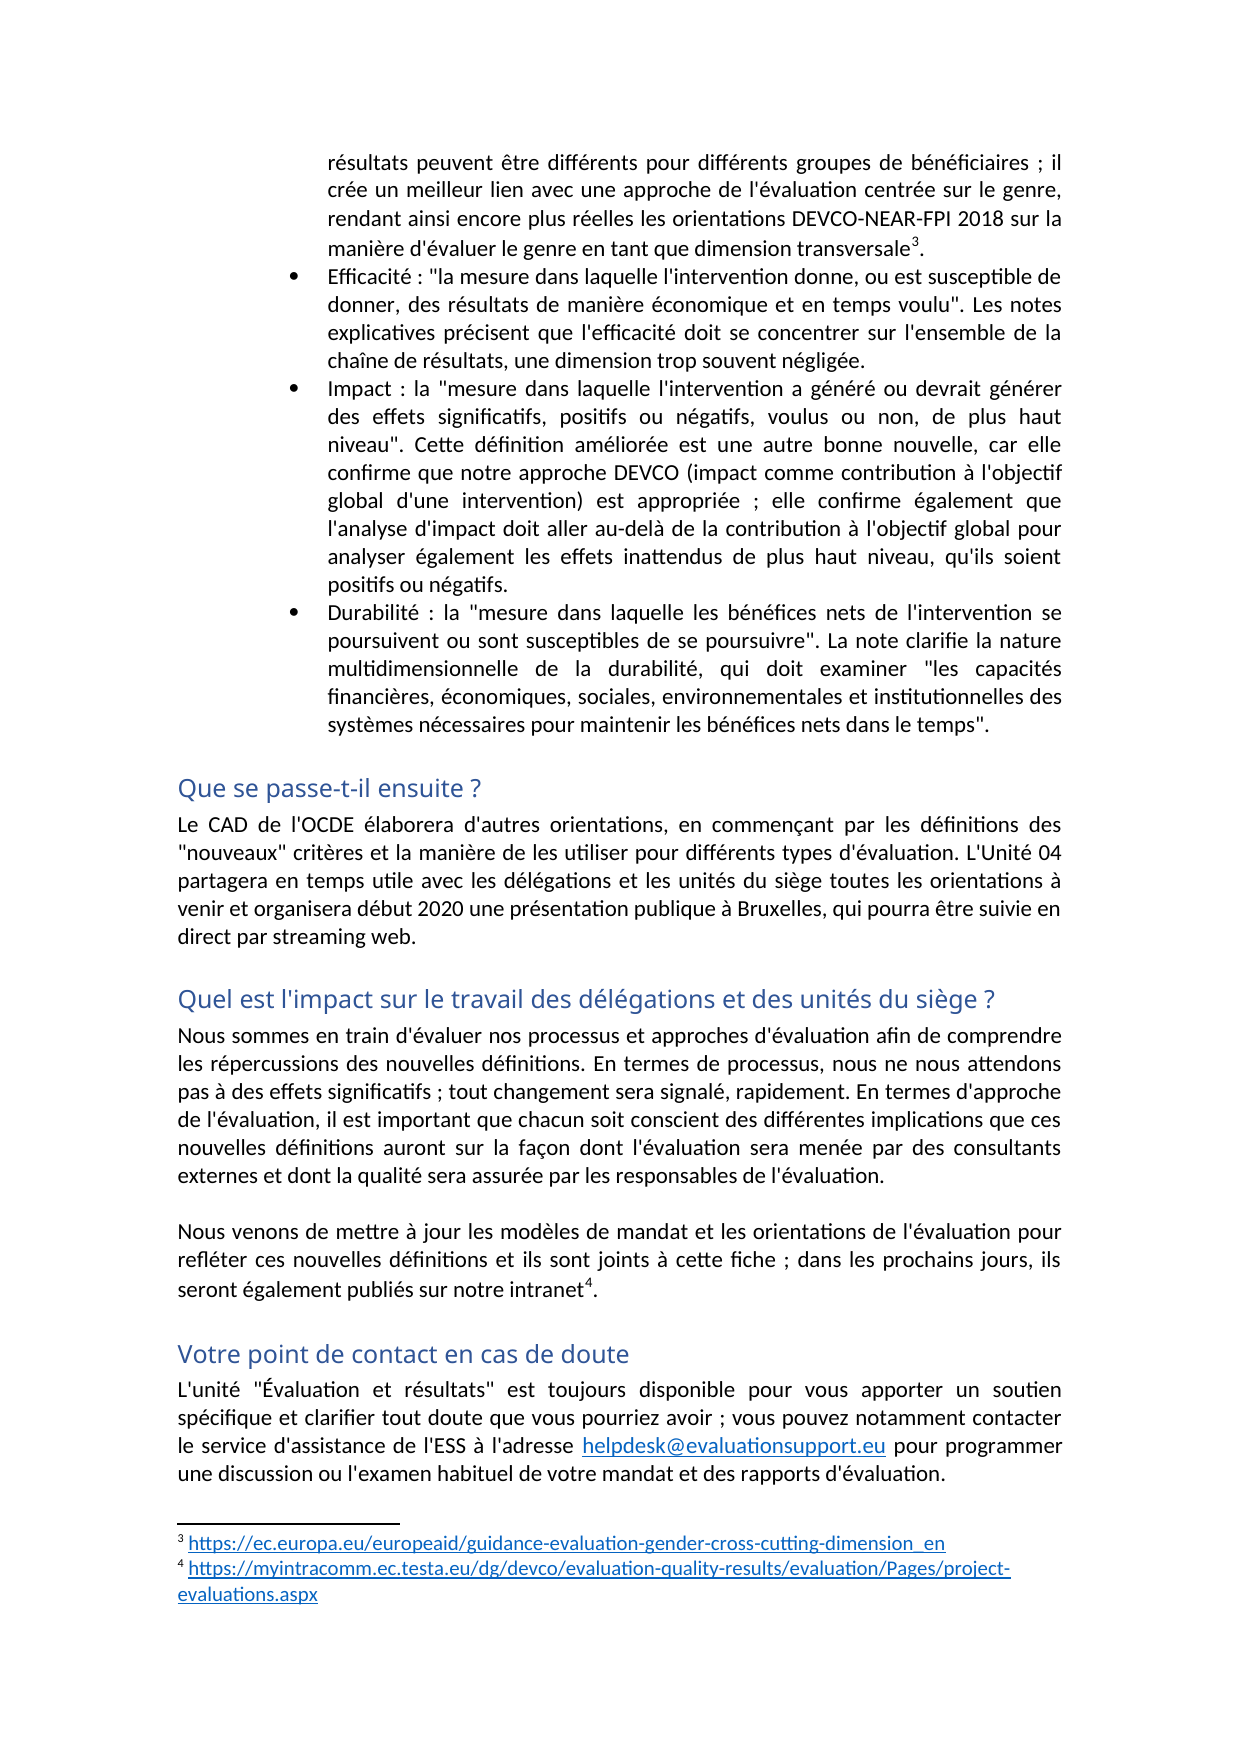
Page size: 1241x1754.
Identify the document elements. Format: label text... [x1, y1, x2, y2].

list Impact : la "mesure dans laquelle l'intervention a généré ou devrait générer des effets significatifs, positifs ou négatifs, voulus ou non, de plus haut niveau". Cette définition améliorée est une autre bonne nouvelle, car elle confirme que notre approche DEVCO (impact comme contribution à l'objectif global d'une intervention) est appropriée ; elle confirme également que l'analyse d'impact doit aller au-delà de la contribution à l'objectif global pour analyser également les effets inattendus de plus haut niveau, qu'ils soient positifs ou négatifs. [290, 374, 1063, 598]
subtitle Votre point de contact en cas de doute [177, 1336, 1063, 1370]
list Efficacité : "la mesure dans laquelle l'intervention donne, ou est susceptible de donner, des résultats de manière économique et en temps voulu". Les notes explicatives précisent que l'efficacité doit se concentrer sur l'ensemble de la chaîne de résultats, une dimension trop souvent négligée. [290, 262, 1063, 374]
text Nous venons de mettre à jour les modèles de mandat et les orientations de l'évaluation pour refléter ces nouvelles définitions et ils sont joints à cette fiche ; dans les prochains jours, ils seront également publiés sur notre intranet. [177, 1217, 1063, 1304]
subtitle Que se passe-t-il ensuite ? [177, 771, 1063, 805]
text L'unité "Évaluation et résultats" est toujours disponible pour vous apporter un soutien spécifique et clarifier tout doute que vous pourriez avoir ; vous pouvez notamment contacter le service d'assistance de l'ESS à l'adresse helpdesk@evaluationsupport.eu pour programmer une discussion ou l'examen habituel de votre mandat et des rapports d'évaluation. [177, 1375, 1063, 1487]
text Nous sommes en train d'évaluer nos processus et approches d'évaluation afin de comprendre les répercussions des nouvelles définitions. En termes de processus, nous ne nous attendons pas à des effets significatifs ; tout changement sera signalé, rapidement. En termes d'approche de l'évaluation, il est important que chacun soit conscient des différentes implications que ces nouvelles définitions auront sur la façon dont l'évaluation sera menée par des consultants externes et dont la qualité sera assurée par les responsables de l'évaluation. [177, 1021, 1063, 1189]
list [290, 148, 1063, 262]
subtitle Quel est l'impact sur le travail des délégations et des unités du siège ? [177, 982, 1063, 1016]
text Le CAD de l'OCDE élaborera d'autres orientations, en commençant par les définitions des "nouveaux" critères et la manière de les utiliser pour différents types d'évaluation. L'Unité 04 partagera en temps utile avec les délégations et les unités du siège toutes les orientations à venir et organisera début 2020 une présentation publique à Bruxelles, qui pourra être suivie en direct par streaming web. [177, 810, 1063, 950]
list Durabilité : la "mesure dans laquelle les bénéfices nets de l'intervention se poursuivent ou sont susceptibles de se poursuivre". La note clarifie la nature multidimensionnelle de la durabilité, qui doit examiner "les capacités financières, économiques, sociales, environnementales et institutionnelles des systèmes nécessaires pour maintenir les bénéfices nets dans le temps". [290, 598, 1063, 738]
